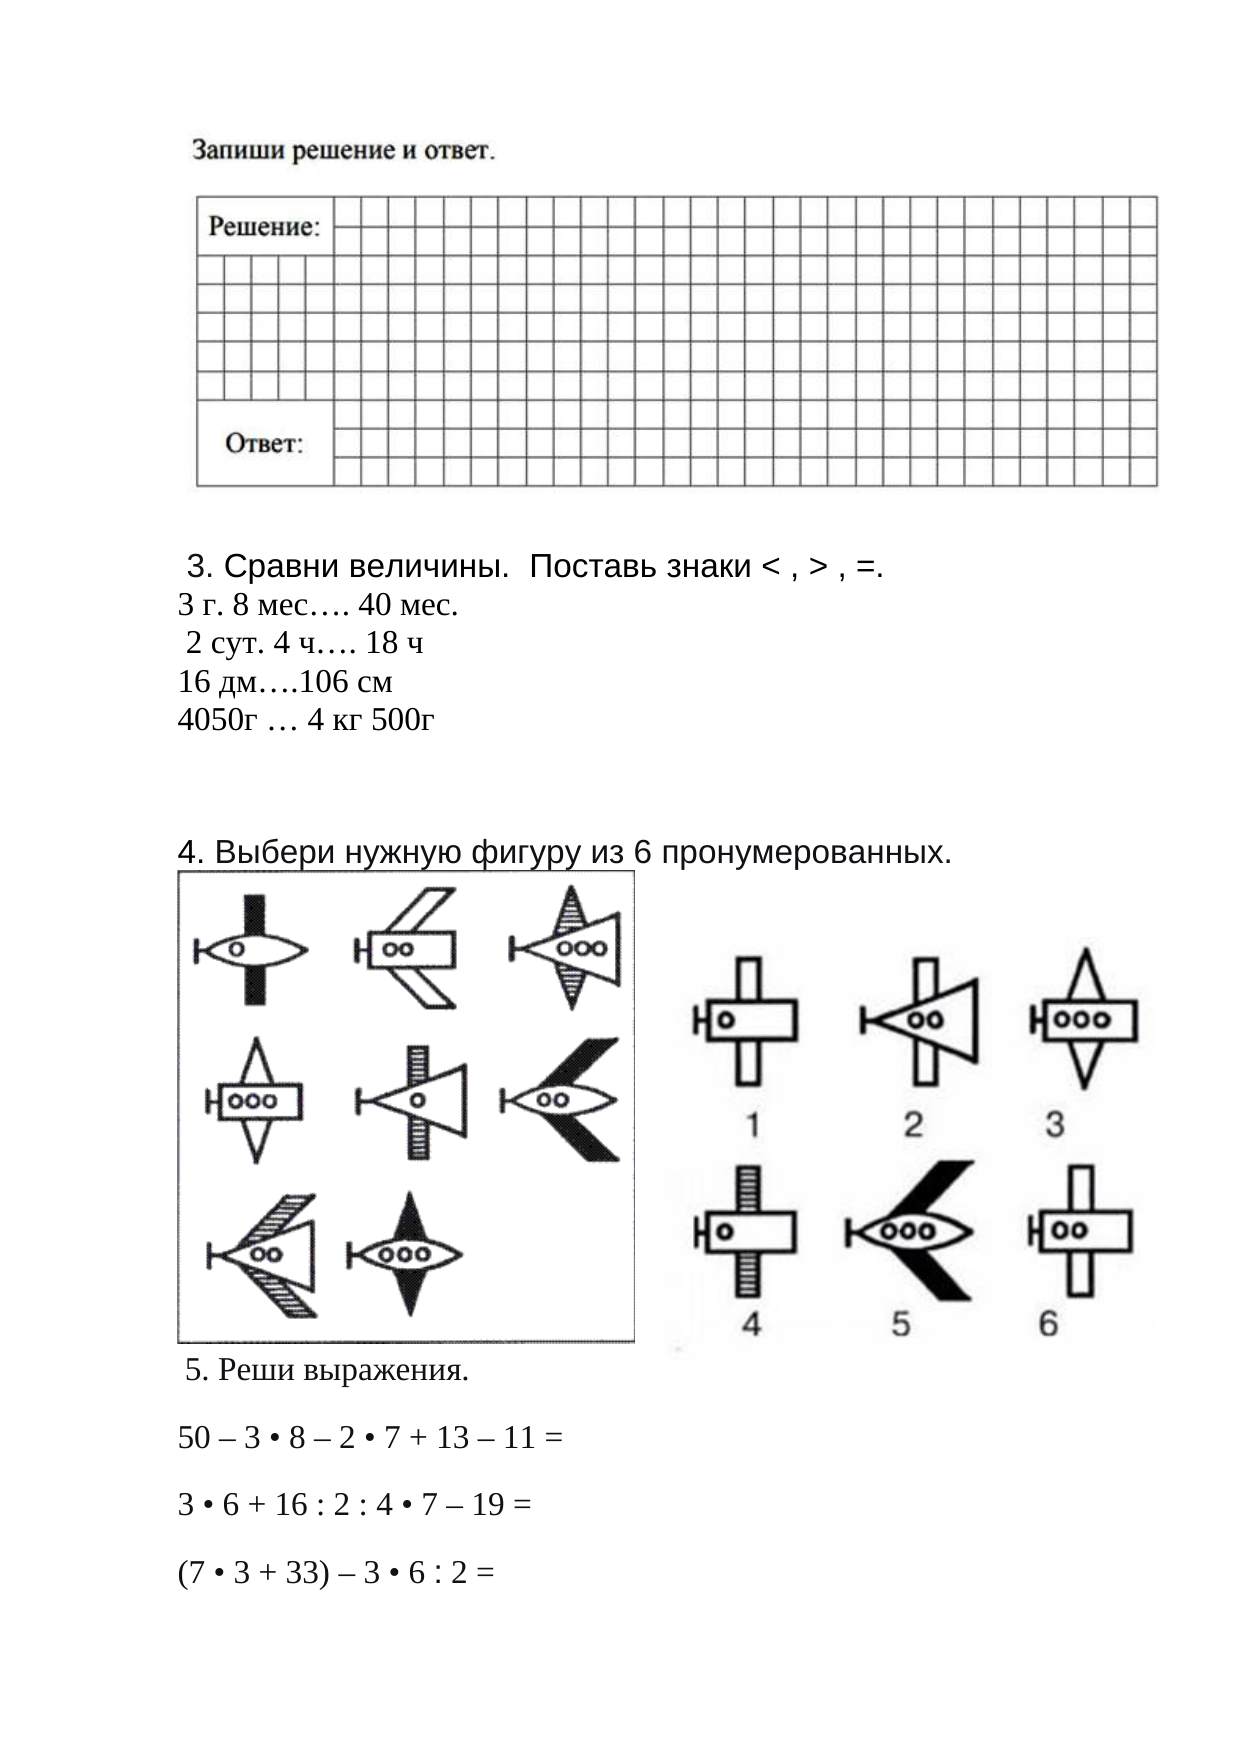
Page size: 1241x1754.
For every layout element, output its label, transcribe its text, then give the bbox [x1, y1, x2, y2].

picture [653, 937, 1157, 1361]
text 50 – 3 • 8 – 2 • 7 + 13 – 11 = [177, 1417, 1152, 1455]
text (7 • 3 + 33) – 3 • 6 : 2 = [177, 1552, 1152, 1591]
text 2 сут. 4 ч…. 18 ч [177, 622, 1152, 661]
text 4. Выбери нужную фигуру из 6 пронумерованных. [177, 832, 1152, 870]
text 16 дм….106 см [177, 661, 1152, 699]
picture [177, 118, 1173, 517]
text 3 • 6 + 16 : 2 : 4 • 7 – 19 = [177, 1484, 1152, 1523]
text 4050г … 4 кг 500г [177, 699, 1152, 737]
text 3. Сравни величины. Поставь знаки < , > , =. [177, 546, 1152, 584]
text 3 г. 8 мес…. 40 мес. [177, 584, 1152, 622]
picture [177, 870, 635, 1344]
